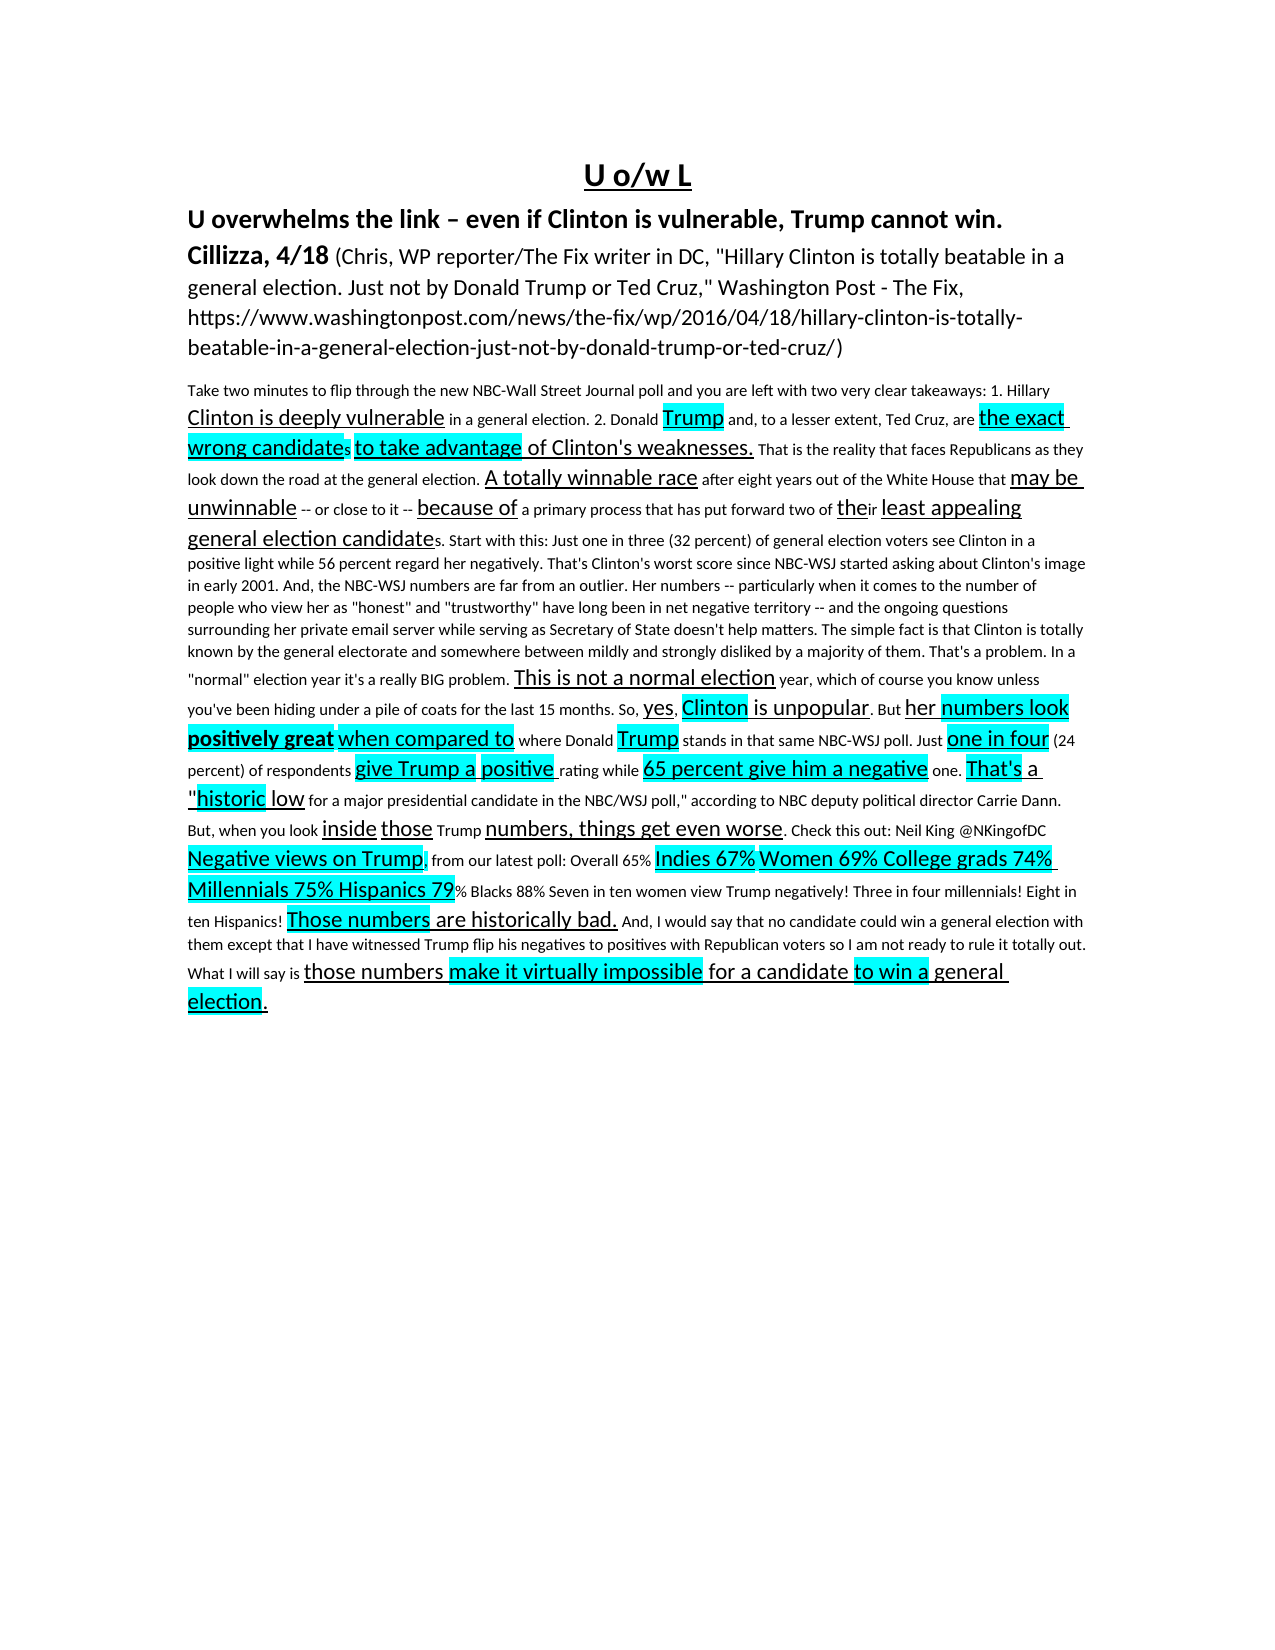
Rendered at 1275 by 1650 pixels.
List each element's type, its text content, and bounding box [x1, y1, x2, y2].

text Take two minutes to flip through the new NBC-Wall Street Journal poll and you are left with two very clear takeaways: 1. Hillary Clinton is deeply vulnerable in a general election. 2. Donald Trump and, to a lesser extent, Ted Cruz, are the exact wrong candidates to take advantage of Clinton's weaknesses. That is the reality that faces Republicans as they look down the road at the general election. A totally winnable race after eight years out of the White House that may be unwinnable -- or close to it -- because of a primary process that has put forward two of their least appealing general election candidates. Start with this: Just one in three (32 percent) of general election voters see Clinton in a positive light while 56 percent regard her negatively. That's Clinton's worst score since NBC-WSJ started asking about Clinton's image in early 2001. And, the NBC-WSJ numbers are far from an outlier. Her numbers -- particularly when it comes to the number of people who view her as "honest" and "trustworthy" have long been in net negative territory -- and the ongoing questions surrounding her private email server while serving as Secretary of State doesn't help matters. The simple fact is that Clinton is totally known by the general electorate and somewhere between mildly and strongly disliked by a majority of them. That's a problem. In a "normal" election year it's a really BIG problem. This is not a normal election year, which of course you know unless you've been hiding under a pile of coats for the last 15 months. So, yes, Clinton is unpopular. But her numbers look positively great when compared to where Donald Trump stands in that same NBC-WSJ poll. Just one in four (24 percent) of respondents give Trump a positive rating while 65 percent give him a negative one. That's a "historic low for a major presidential candidate in the NBC/WSJ poll," according to NBC deputy political director Carrie Dann. But, when you look inside those Trump numbers, things get even worse. Check this out: Neil King @NKingofDC Negative views on Trump, from our latest poll: Overall 65% Indies 67% Women 69% College grads 74% Millennials 75% Hispanics 79% Blacks 88% Seven in ten women view Trump negatively! Three in four millennials! Eight in ten Hispanics! Those numbers are historically bad. And, I would say that no candidate could win a general election with them except that I have witnessed Trump flip his negatives to positives with Republican voters so I am not ready to rule it totally out. What I will say is those numbers make it virtually impossible for a candidate to win a general election. [187, 380, 1087, 1015]
subtitle U o/w L [187, 154, 1087, 195]
text Cillizza, 4/18 (Chris, WP reporter/The Fix writer in DC, "Hillary Clinton is totally beatable in a general election. Just not by Donald Trump or Ted Cruz," Washington Post - The Fix, https://www.washingtonpost.com/news/the-fix/wp/2016/04/18/hillary-clinton-is-totally-beatable-in-a-general-election-just-not-by-donald-trump-or-ted-cruz/) [187, 238, 1087, 362]
subtitle U overwhelms the link – even if Clinton is vulnerable, Trump cannot win. [187, 202, 1087, 235]
